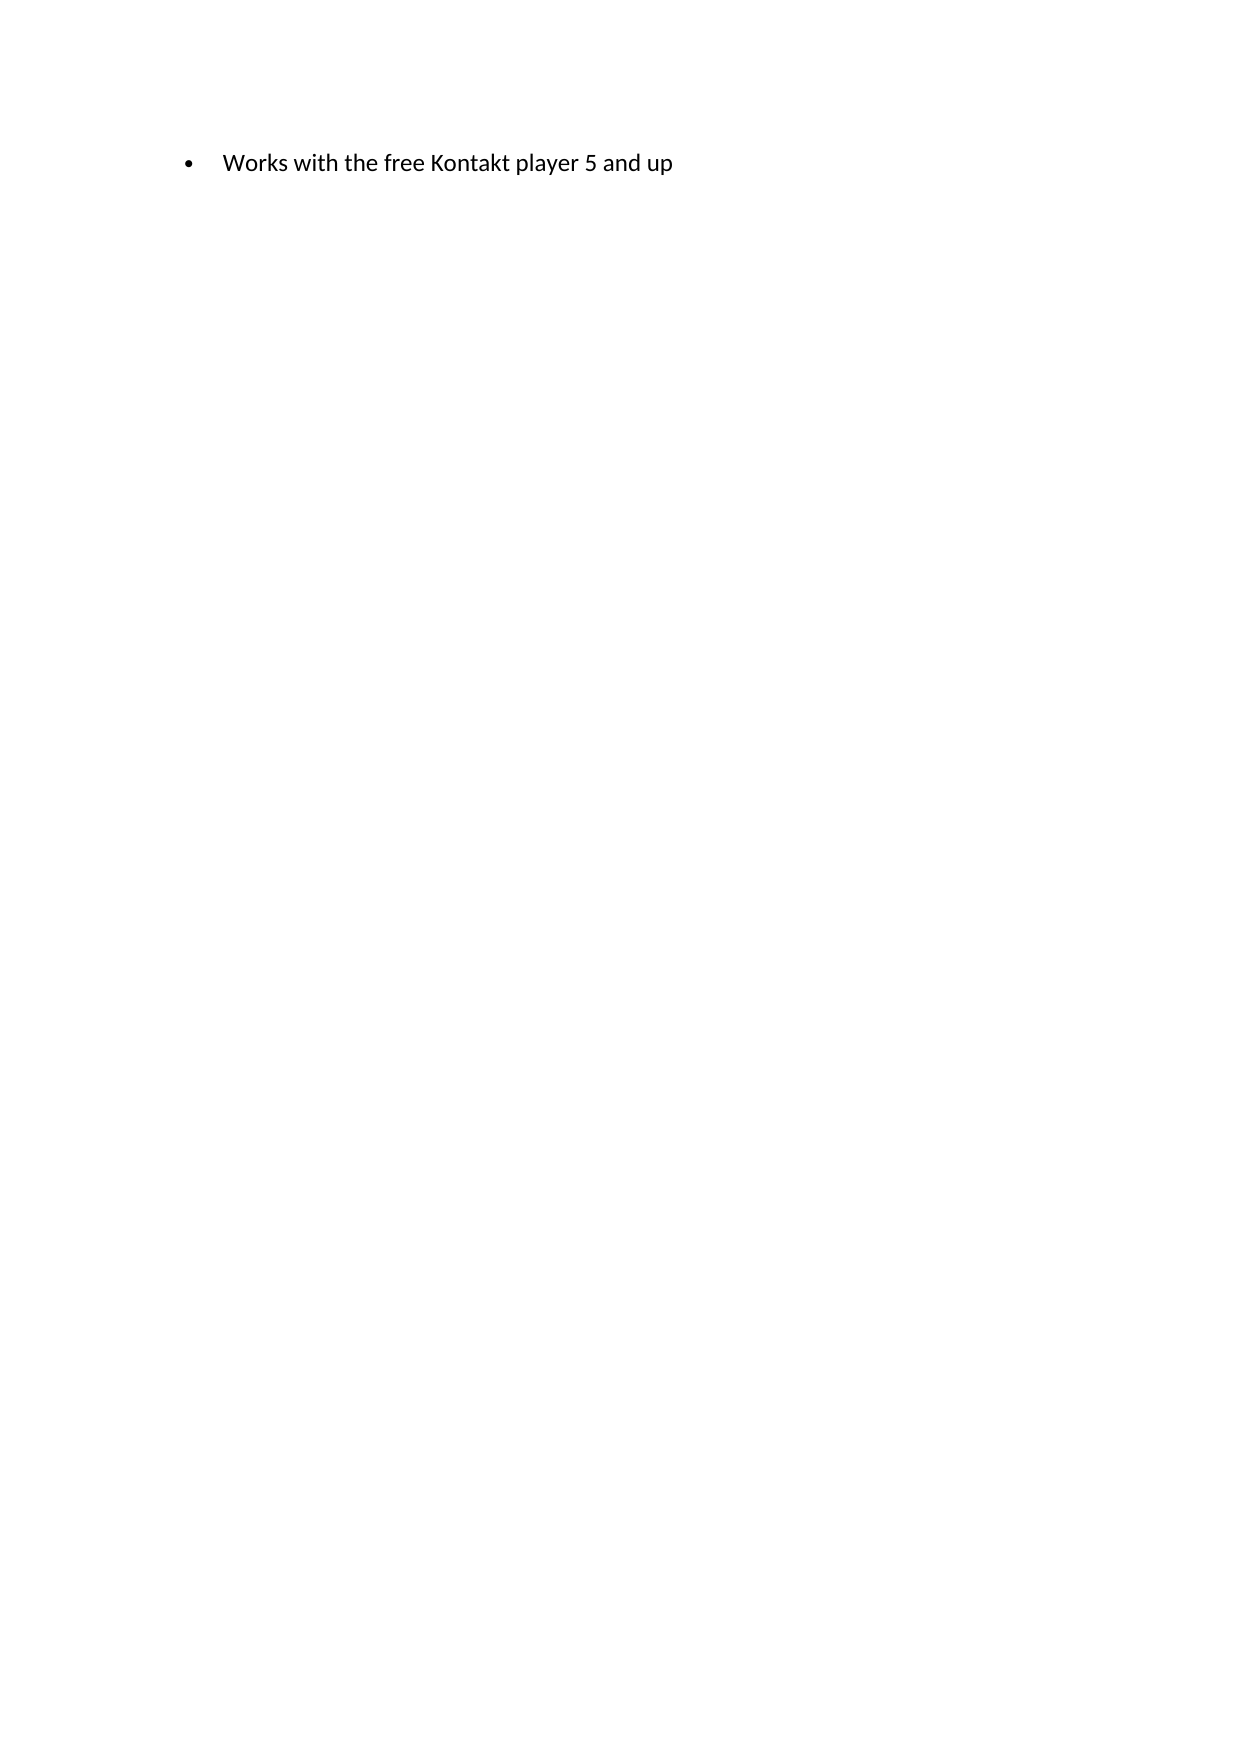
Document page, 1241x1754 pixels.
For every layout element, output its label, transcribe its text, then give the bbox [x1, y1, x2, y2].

list Works with the free Kontakt player 5 and up [185, 148, 1093, 178]
